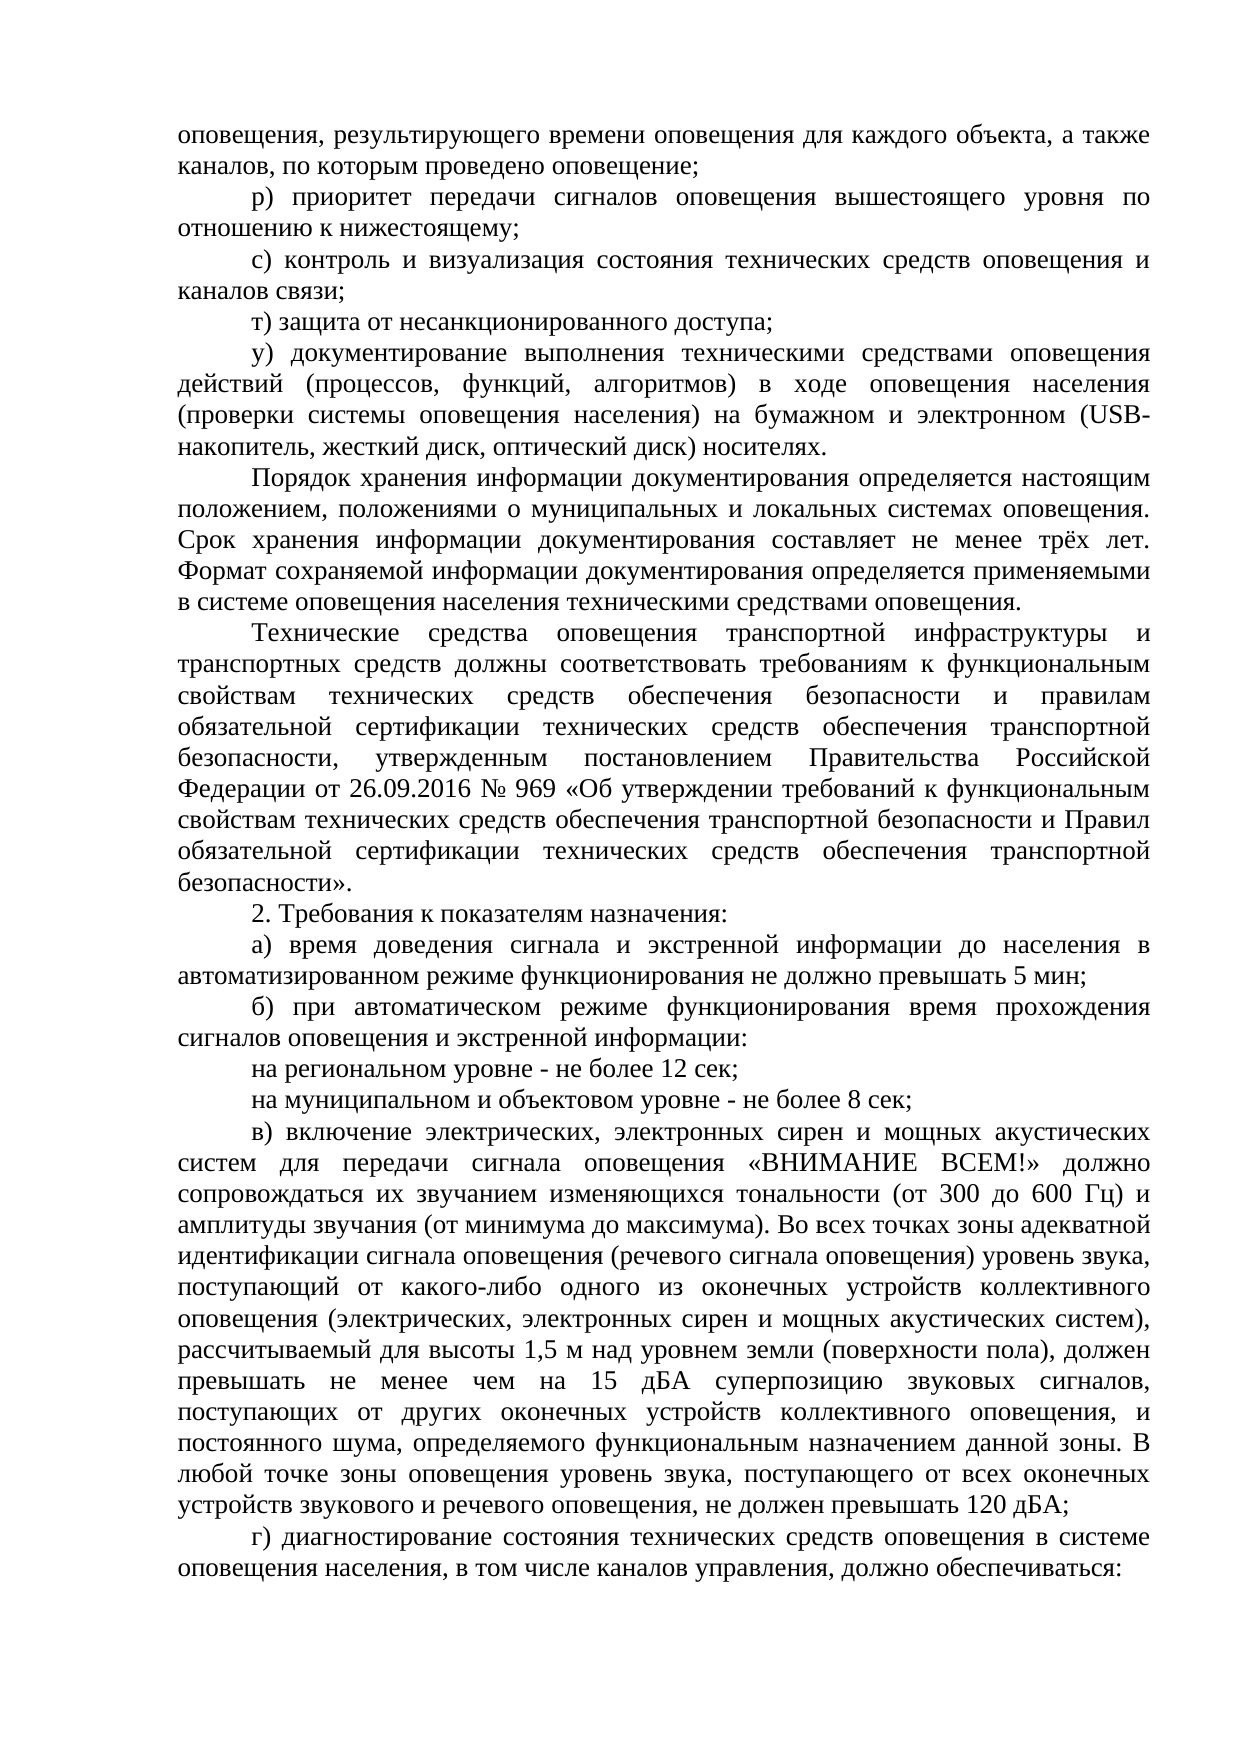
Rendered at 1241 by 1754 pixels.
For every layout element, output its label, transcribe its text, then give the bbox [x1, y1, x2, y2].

text г) диагностирование состояния технических средств оповещения в системе оповещения населения, в том числе каналов управления, должно обеспечиваться: [177, 1520, 1152, 1582]
text Технические средства оповещения транспортной инфраструктуры и транспортных средств должны соответствовать требованиям к функциональным свойствам технических средств обеспечения безопасности и правилам обязательной сертификации технических средств обеспечения транспортной безопасности, утвержденным постановлением Правительства Российской Федерации от 26.09.2016 № 969 «Об утверждении требований к функциональным свойствам технических средств обеспечения транспортной безопасности и Правил обязательной сертификации технических средств обеспечения транспортной безопасности». [177, 616, 1152, 897]
text на муниципальном и объектовом уровне - не более 8 сек; [177, 1084, 1152, 1115]
text р) приоритет передачи сигналов оповещения вышестоящего уровня по отношению к нижестоящему; [177, 180, 1152, 243]
text Порядок хранения информации документирования определяется настоящим положением, положениями о муниципальных и локальных системах оповещения. Срок хранения информации документирования составляет не менее трёх лет. Формат сохраняемой информации документирования определяется применяемыми в системе оповещения населения техническими средствами оповещения. [177, 461, 1152, 616]
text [177, 118, 1152, 180]
text б) при автоматическом режиме функционирования время прохождения сигналов оповещения и экстренной информации: [177, 990, 1152, 1052]
text в) включение электрических, электронных сирен и мощных акустических систем для передачи сигнала оповещения «ВНИМАНИЕ ВСЕМ!» должно сопровождаться их звучанием изменяющихся тональности (от 300 до 600 Гц) и амплитуды звучания (от минимума до максимума). Во всех точках зоны адекватной идентификации сигнала оповещения (речевого сигнала оповещения) уровень звука, поступающий от какого-либо одного из оконечных устройств коллективного оповещения (электрических, электронных сирен и мощных акустических систем), рассчитываемый для высоты 1,5 м над уровнем земли (поверхности пола), должен превышать не менее чем на 15 дБА суперпозицию звуковых сигналов, поступающих от других оконечных устройств коллективного оповещения, и постоянного шума, определяемого функциональным назначением данной зоны. В любой точке зоны оповещения уровень звука, поступающего от всех оконечных устройств звукового и речевого оповещения, не должен превышать 120 дБА; [177, 1115, 1152, 1520]
text т) защита от несанкционированного доступа; [177, 305, 1152, 336]
text а) время доведения сигнала и экстренной информации до населения в автоматизированном режиме функционирования не должно превышать 5 мин; [177, 928, 1152, 990]
text на региональном уровне - не более 12 сек; [177, 1052, 1152, 1084]
text с) контроль и визуализация состояния технических средств оповещения и каналов связи; [177, 243, 1152, 305]
text 2. Требования к показателям назначения: [177, 897, 1152, 928]
text у) документирование выполнения техническими средствами оповещения действий (процессов, функций, алгоритмов) в ходе оповещения населения (проверки системы оповещения населения) на бумажном и электронном (USB-накопитель, жесткий диск, оптический диск) носителях. [177, 336, 1152, 461]
